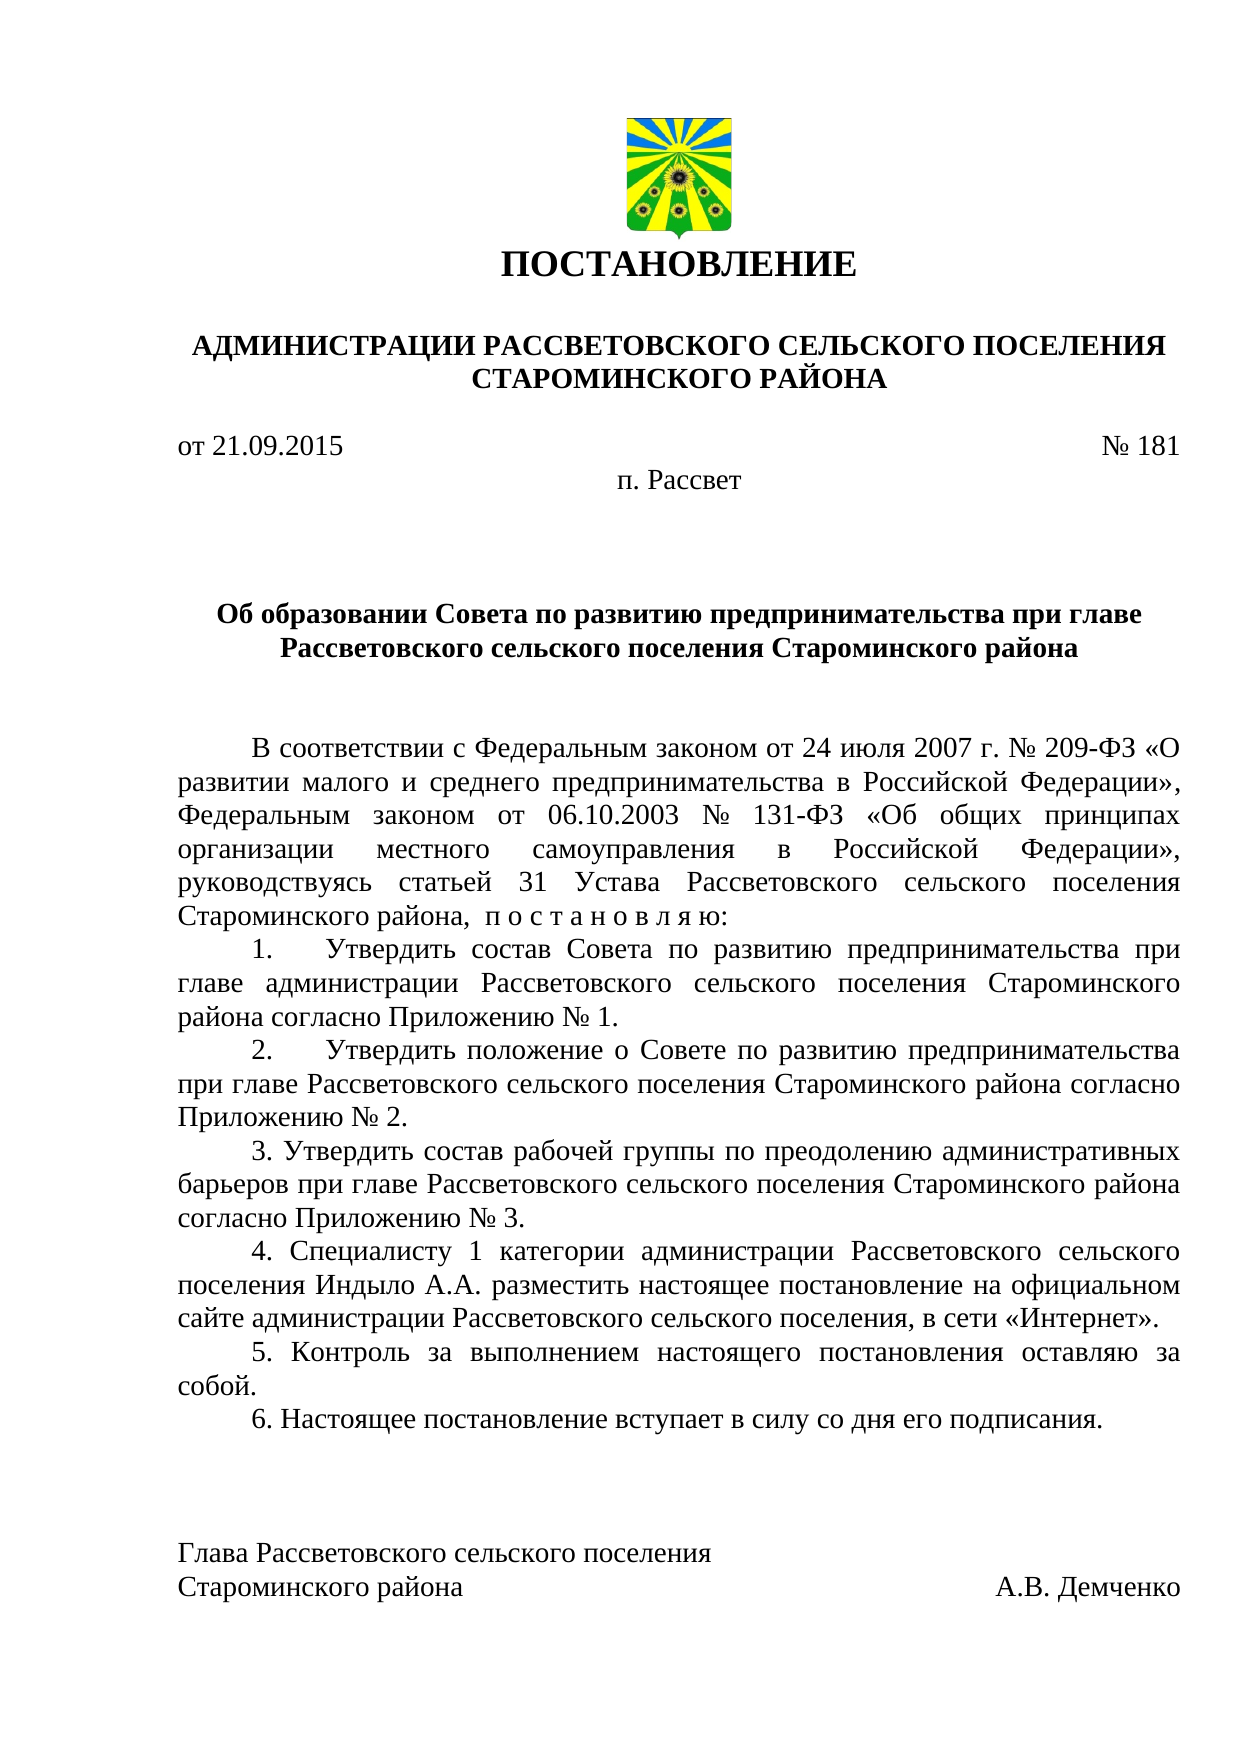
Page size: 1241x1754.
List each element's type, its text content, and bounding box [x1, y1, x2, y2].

text АДМИНИСТРАЦИИ РАССВЕТОВСКОГО СЕЛЬСКОГО ПОСЕЛЕНИЯ [177, 328, 1181, 361]
text СТАРОМИНСКОГО РАЙОНА [177, 361, 1181, 395]
text от 21.09.2015 № 181 [177, 428, 1181, 462]
text 4. Специалисту 1 категории администрации Рассветовского сельского поселения Индыло А.А. разместить настоящее постановление на официальном сайте администрации Рассветовского сельского поселения, в сети «Интернет». [177, 1233, 1181, 1334]
text Об образовании Совета по развитию предпринимательства при главе Рассветовского сельского поселения Староминского района [177, 596, 1181, 663]
list Утвердить состав Совета по развитию предпринимательства при главе администрации Рассветовского сельского поселения Староминского района согласно Приложению № 1. [177, 932, 1181, 1032]
text 3. Утвердить состав рабочей группы по преодолению административных барьеров при главе Рассветовского сельского поселения Староминского района согласно Приложению № 3. [177, 1133, 1181, 1233]
text В соответствии с Федеральным законом от 24 июля 2007 г. № 209-ФЗ «О развитии малого и среднего предпринимательства в Российской Федерации», Федеральным законом от 06.10.2003 № 131-ФЗ «Об общих принципах организации местного самоуправления в Российской Федерации», руководствуясь статьей 31 Устава Рассветовского сельского поселения Староминского района, п о с т а н о в л я ю: [177, 730, 1181, 932]
text ПОСТАНОВЛЕНИЕ [177, 242, 1181, 285]
text п. Рассвет [177, 462, 1181, 496]
text Глава Рассветовского сельского поселения [177, 1535, 1181, 1569]
list Утвердить положение о Совете по развитию предпринимательства при главе Рассветовского сельского поселения Староминского района согласно Приложению № 2. [177, 1032, 1181, 1133]
text 5. Контроль за выполнением настоящего постановления оставляю за собой. [177, 1334, 1181, 1401]
picture [626, 118, 732, 242]
text 6. Настоящее постановление вступает в силу со дня его подписания. [177, 1401, 1181, 1435]
text Староминского района А.В. Демченко [177, 1569, 1181, 1602]
